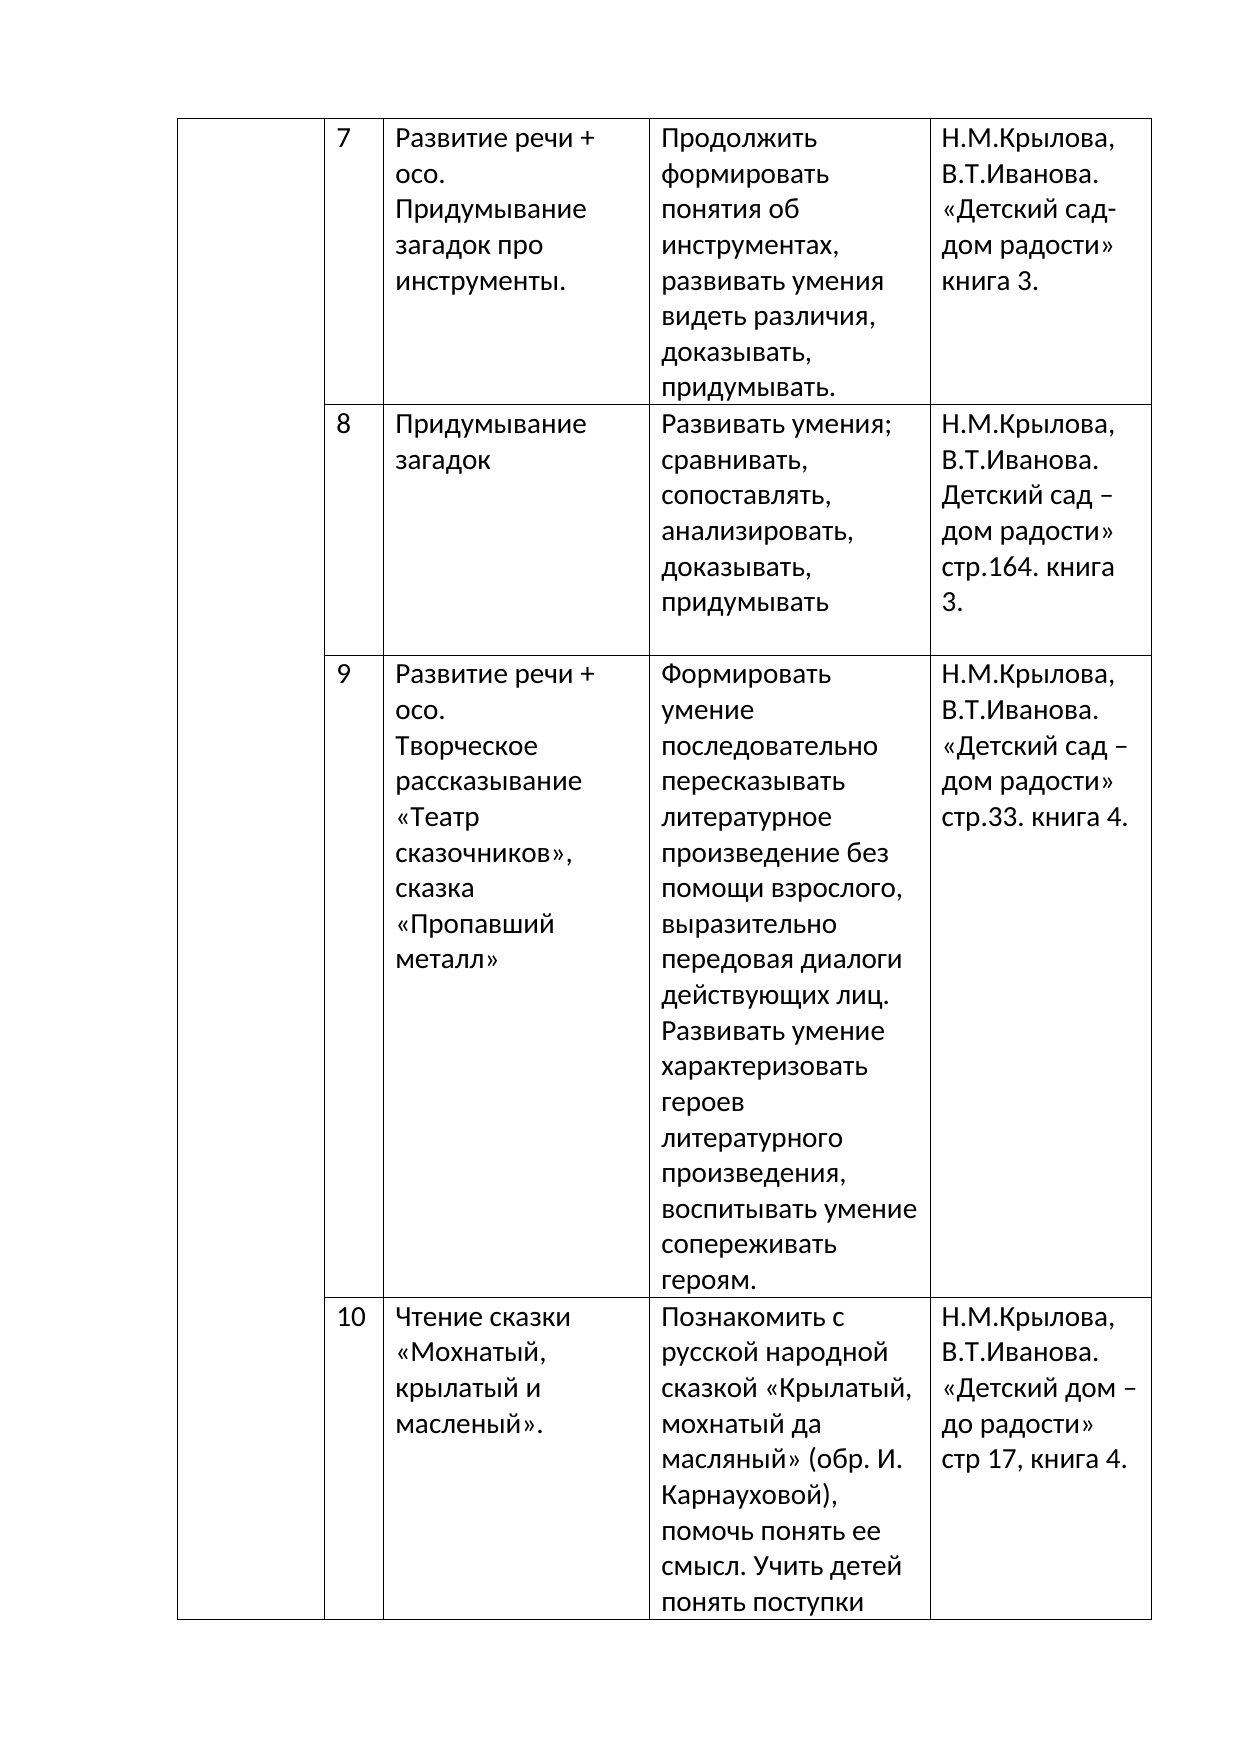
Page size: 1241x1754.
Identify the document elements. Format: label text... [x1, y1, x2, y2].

table_cell Н.М.Крылова, В.Т.Иванова. «Детский сад – дом радости» стр.33. книга 4. [931, 656, 1151, 1297]
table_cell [384, 1298, 649, 1618]
table_cell 8 [325, 405, 383, 654]
table_cell Формировать умение последовательно пересказывать литературное произведение без помощи взрослого, выразительно передовая диалоги действующих лиц. Развивать умение характеризовать героев литературного произведения, воспитывать умение сопереживать героям. [650, 656, 930, 1297]
table_cell Развитие речи + осо. Придумывание загадок про инструменты. [384, 119, 649, 404]
table_cell Н.М.Крылова, В.Т.Иванова. Детский сад – дом радости» стр.164. книга 3. [931, 405, 1151, 654]
table_cell 7 [325, 119, 383, 404]
table_cell 10 [325, 1298, 383, 1618]
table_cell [931, 1298, 1151, 1618]
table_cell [650, 1298, 930, 1618]
table_cell 9 [325, 656, 383, 1297]
table_cell Развивать умения; сравнивать, сопоставлять, анализировать, доказывать, придумывать [650, 405, 930, 654]
table_cell Придумывание загадок [384, 405, 649, 654]
table_cell Продолжить формировать понятия об инструментах, развивать умения видеть различия, доказывать, придумывать. [650, 119, 930, 404]
table_cell Развитие речи + осо. Творческое рассказывание «Театр сказочников», сказка «Пропавший металл» [384, 656, 649, 1297]
table_cell Н.М.Крылова, В.Т.Иванова. «Детский сад- дом радости» книга 3. [931, 119, 1151, 404]
